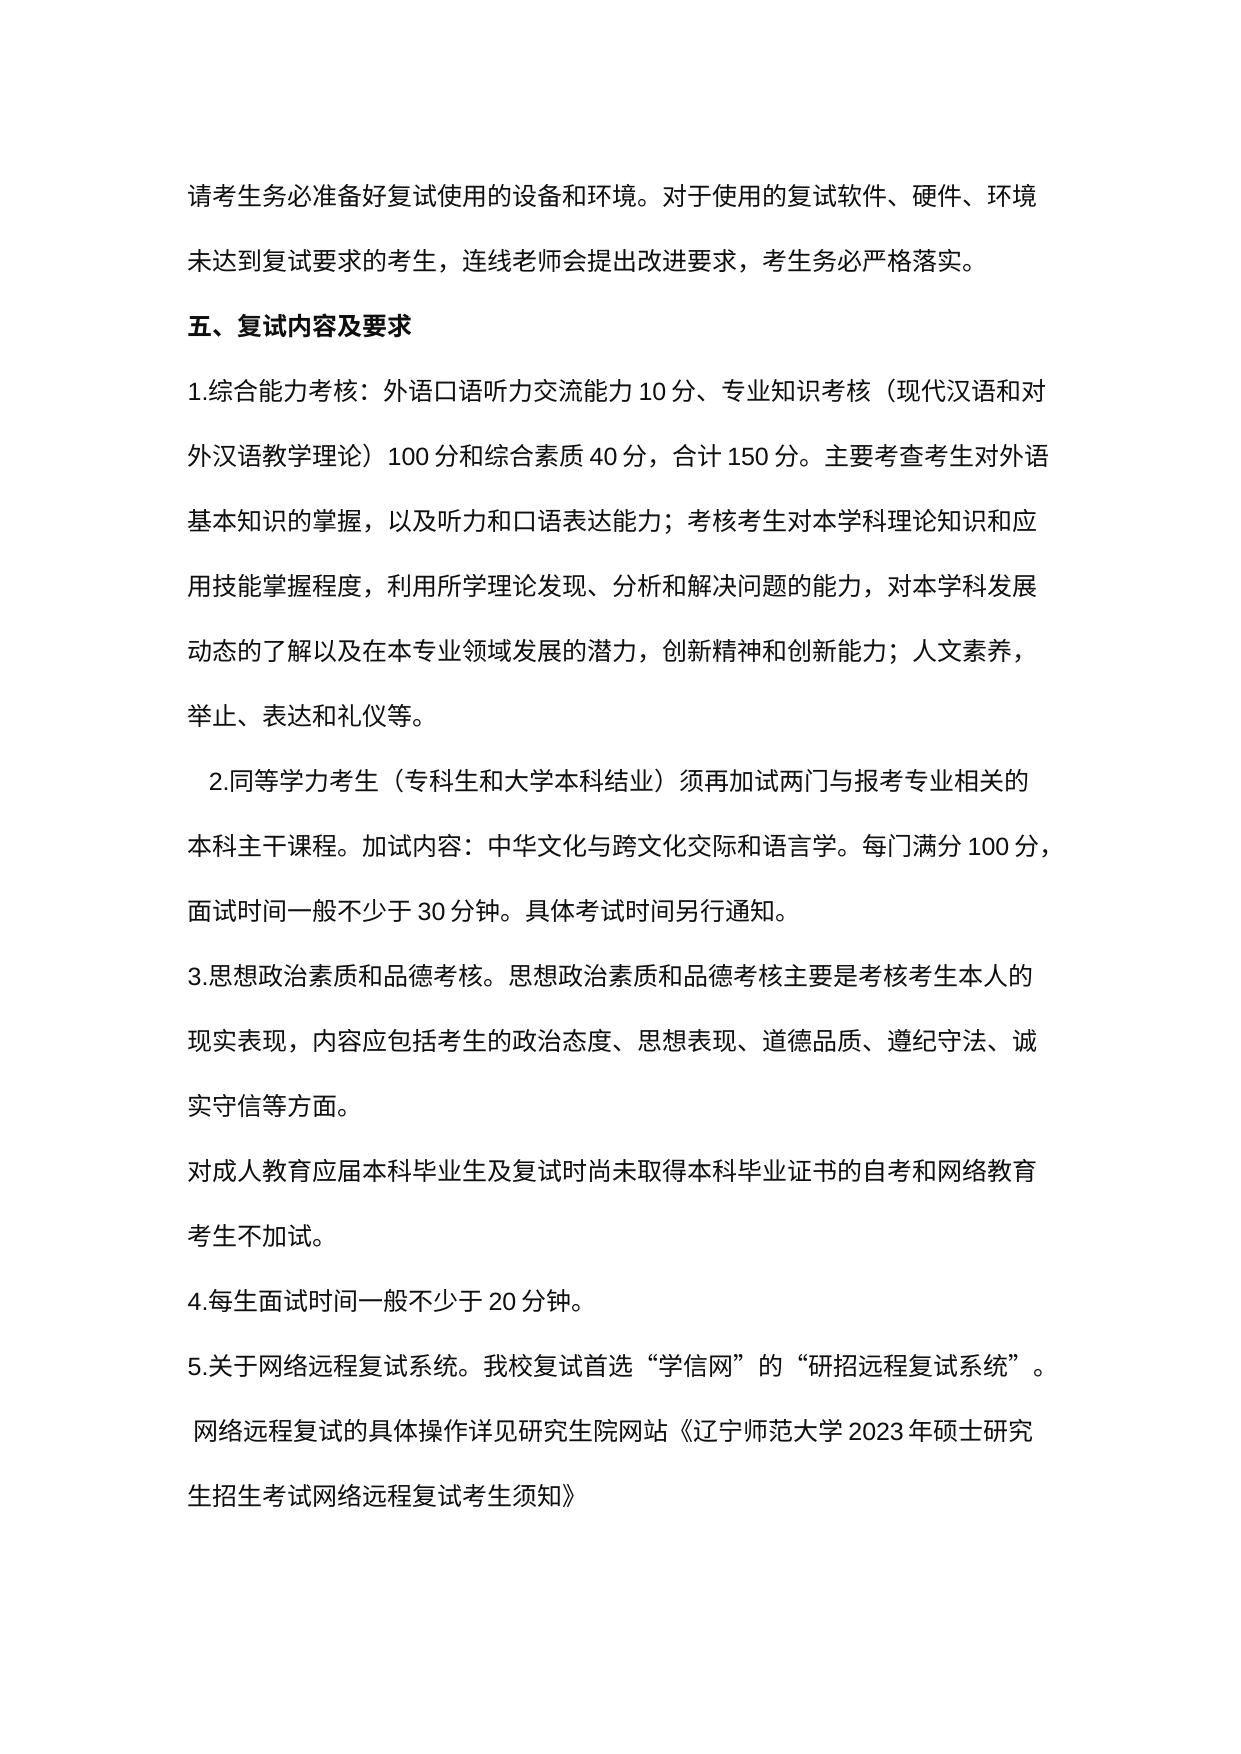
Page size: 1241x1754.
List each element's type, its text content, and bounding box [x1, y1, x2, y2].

text 五、复试内容及要求 [187, 292, 1053, 357]
text 2.同等学力考生（专科生和大学本科结业）须再加试两门与报考专业相关的本科主干课程。加试内容：中华文化与跨文化交际和语言学。每门满分100分，面试时间一般不少于30分钟。具体考试时间另行通知。 [187, 747, 1053, 942]
text 请考生务必准备好复试使用的设备和环境。对于使用的复试软件、硬件、环境未达到复试要求的考生，连线老师会提出改进要求，考生务必严格落实。 [187, 162, 1053, 292]
text 1.综合能力考核：外语口语听力交流能力10分、专业知识考核（现代汉语和对外汉语教学理论）100分和综合素质40分，合计150分。主要考查考生对外语基本知识的掌握，以及听力和口语表达能力；考核考生对本学科理论知识和应用技能掌握程度，利用所学理论发现、分析和解决问题的能力，对本学科发展动态的了解以及在本专业领域发展的潜力，创新精神和创新能力；人文素养，举止、表达和礼仪等。 [187, 357, 1053, 747]
text 3.思想政治素质和品德考核。思想政治素质和品德考核主要是考核考生本人的现实表现，内容应包括考生的政治态度、思想表现、道德品质、遵纪守法、诚实守信等方面。 [187, 942, 1053, 1137]
text 4.每生面试时间一般不少于20分钟。 [187, 1267, 1053, 1332]
text 对成人教育应届本科毕业生及复试时尚未取得本科毕业证书的自考和网络教育考生不加试。 [187, 1137, 1053, 1267]
text 5.关于网络远程复试系统。我校复试首选“学信网”的“研招远程复试系统”。 网络远程复试的具体操作详见研究生院网站《辽宁师范大学2023年硕士研究生招生考试网络远程复试考生须知》 [187, 1332, 1053, 1527]
